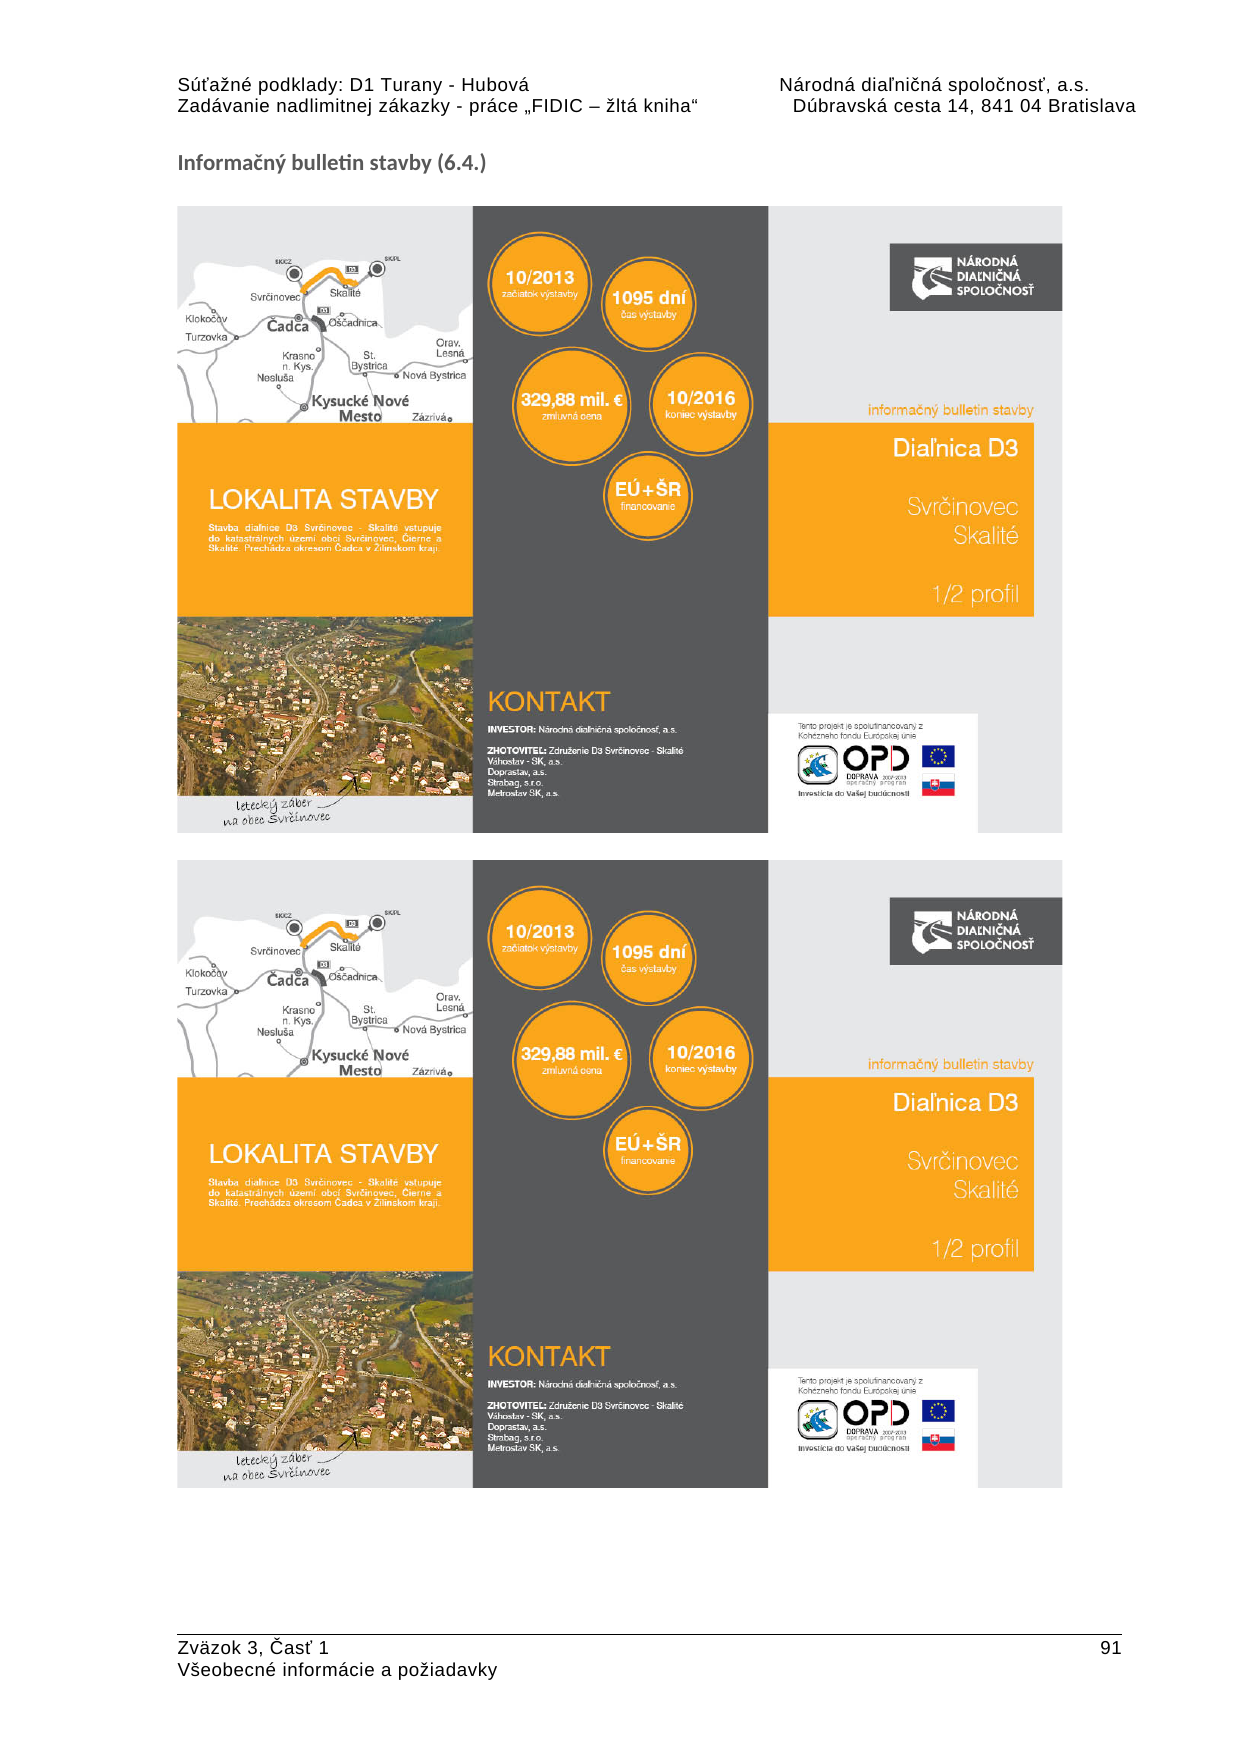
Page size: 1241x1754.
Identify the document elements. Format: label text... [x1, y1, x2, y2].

picture [177, 860, 1063, 1488]
picture [177, 206, 1063, 833]
text Informačný bulletin stavby (6.4.) [177, 148, 1122, 176]
